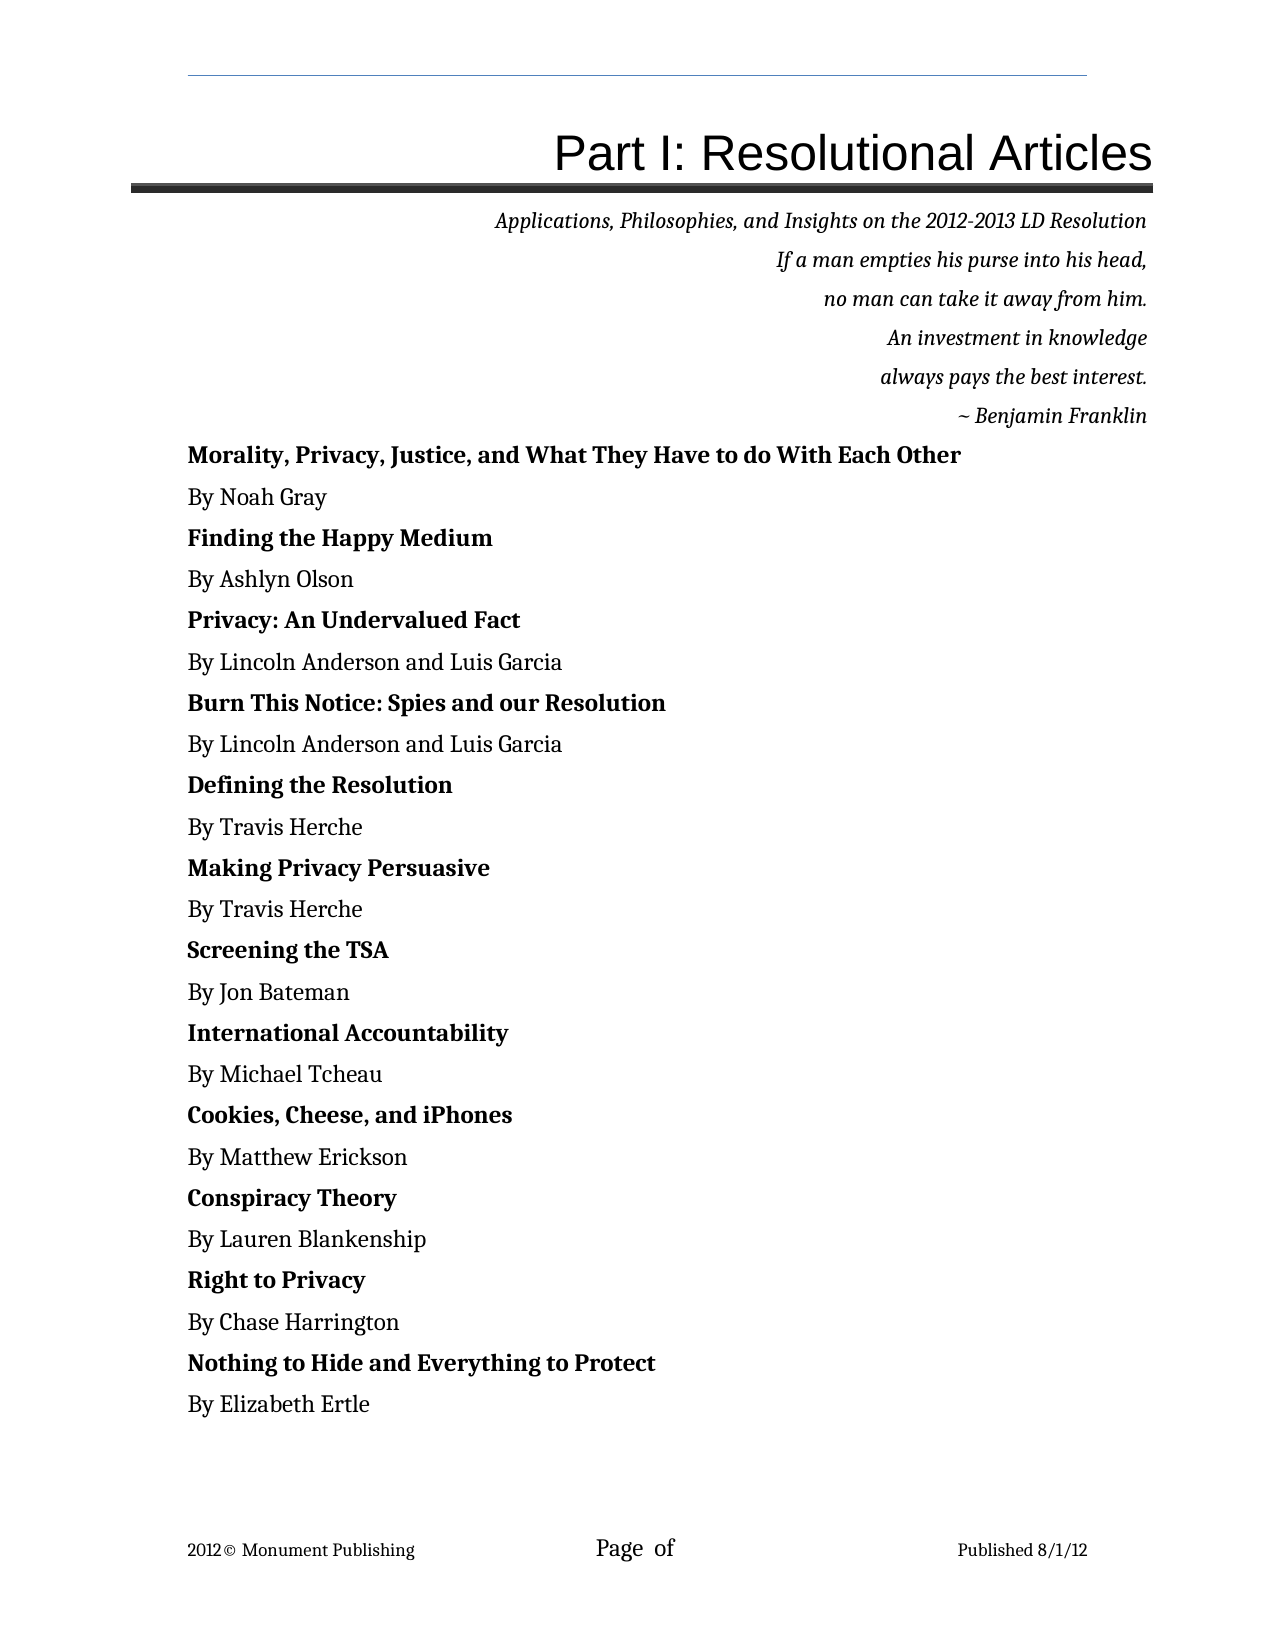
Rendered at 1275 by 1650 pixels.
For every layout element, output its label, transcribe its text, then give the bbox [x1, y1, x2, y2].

text Screening the TSA [187, 936, 1087, 965]
text By Elizabeth Ertle [187, 1390, 1087, 1419]
text By Travis Herche [187, 895, 1087, 924]
text By Jon Bateman [187, 978, 1087, 1006]
text Burn This Notice: Spies and our Resolution [187, 689, 1087, 718]
text Nothing to Hide and Everything to Protect [187, 1349, 1087, 1378]
text Making Privacy Persuasive [187, 854, 1087, 883]
text International Accountability [187, 1019, 1087, 1048]
text no man can take it away from him. [187, 286, 1147, 312]
text If a man empties his purse into his head, [187, 247, 1147, 273]
text An investment in knowledge [187, 325, 1147, 351]
text Privacy: An Undervalued Fact [187, 606, 1087, 635]
text By Lauren Blankenship [187, 1225, 1087, 1254]
text By Lincoln Anderson and Luis Garcia [187, 648, 1087, 676]
text Applications, Philosophies, and Insights on the 2012-2013 LD Resolution [187, 208, 1147, 234]
text By Matthew Erickson [187, 1143, 1087, 1171]
text Morality, Privacy, Justice, and What They Have to do With Each Other [187, 441, 1087, 470]
text By Lincoln Anderson and Luis Garcia [187, 730, 1087, 759]
text Cookies, Cheese, and iPhones [187, 1101, 1087, 1130]
text By Noah Gray [187, 483, 1087, 511]
text always pays the best interest. [187, 364, 1147, 390]
text By Michael Tcheau [187, 1060, 1087, 1089]
text Right to Privacy [187, 1266, 1087, 1295]
text Defining the Resolution [187, 771, 1087, 800]
text Finding the Happy Medium [187, 524, 1087, 553]
text By Travis Herche [187, 813, 1087, 841]
text By Chase Harrington [187, 1308, 1087, 1336]
text Part I: Resolutional Articles [131, 124, 1153, 183]
text By Ashlyn Olson [187, 565, 1087, 594]
text ~ Benjamin Franklin [187, 402, 1147, 429]
text Conspiracy Theory [187, 1184, 1087, 1213]
